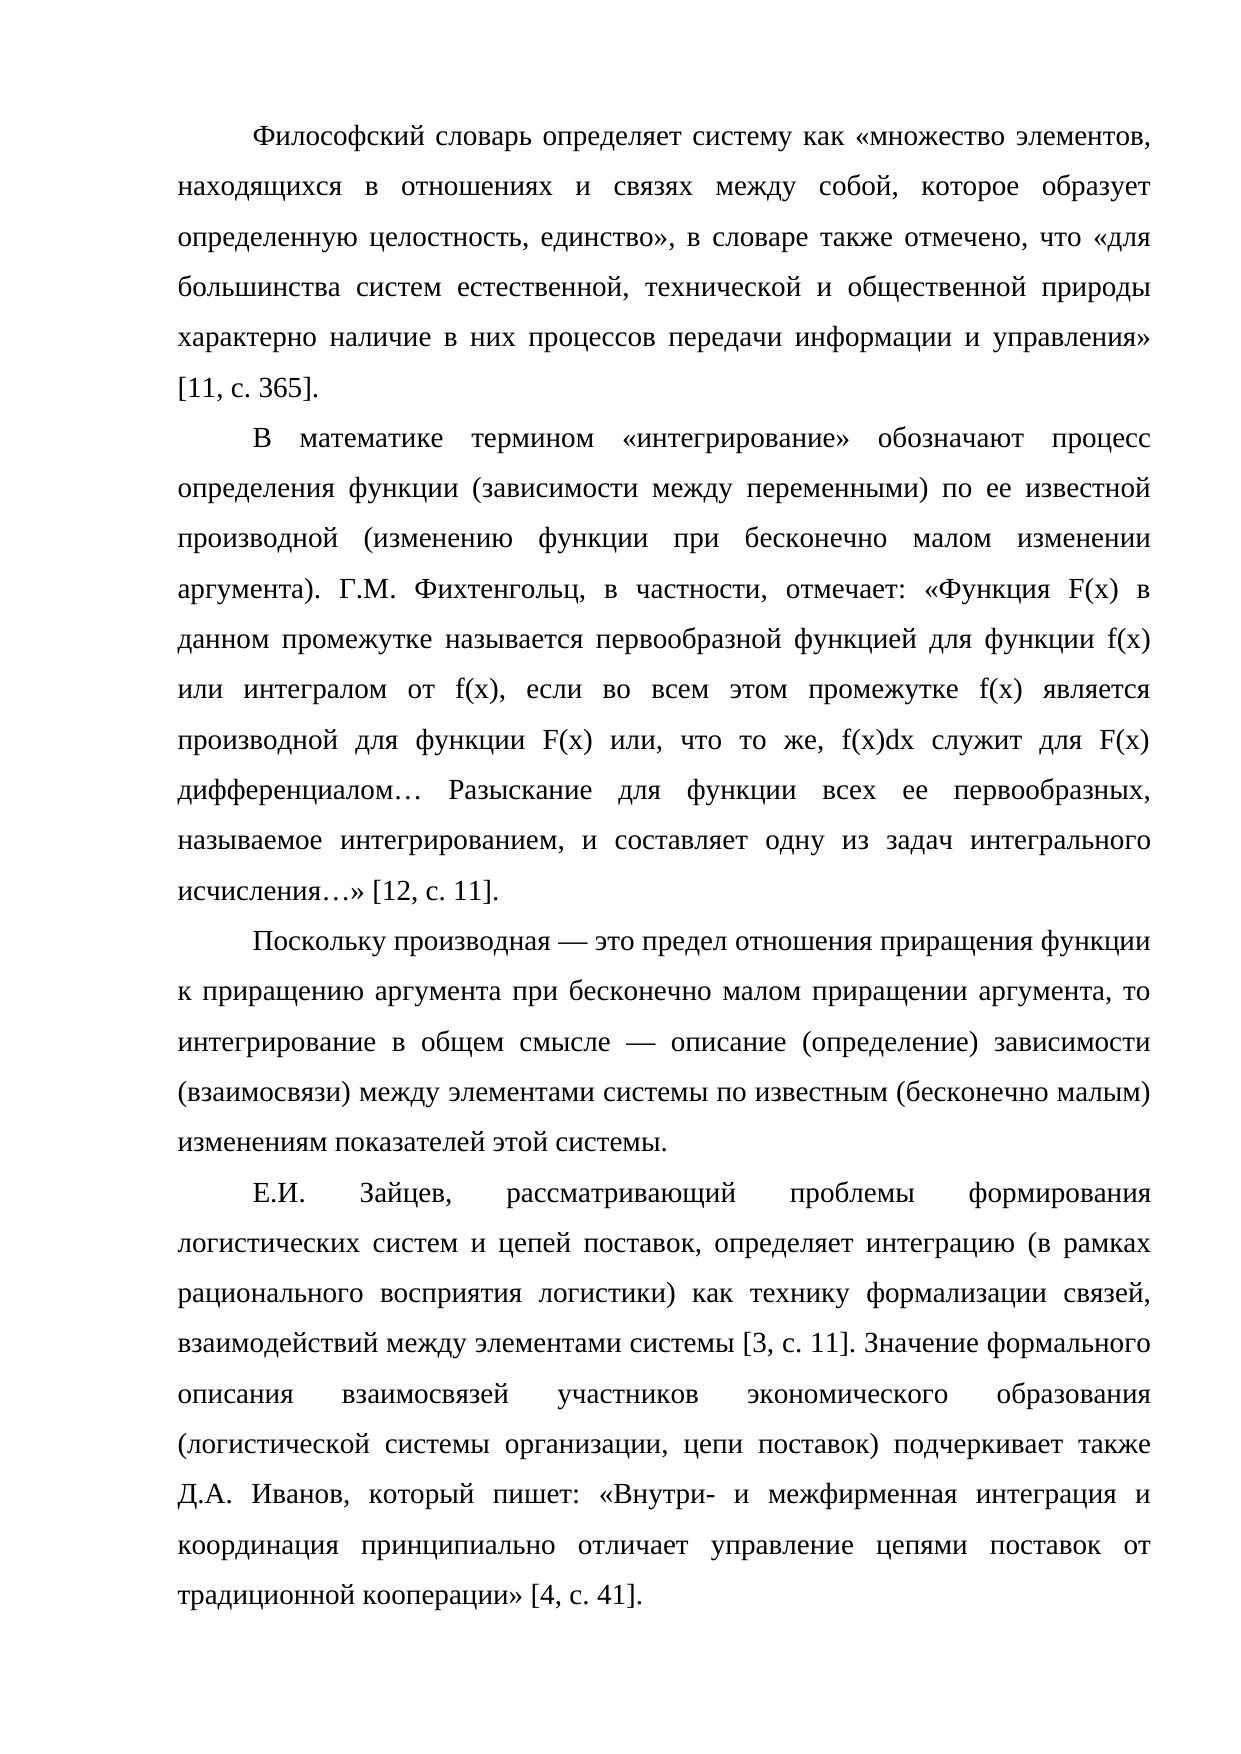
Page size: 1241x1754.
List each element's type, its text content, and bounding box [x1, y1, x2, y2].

text Е.И. Зайцев, рассматривающий проблемы формирования логистических систем и цепей поставок, определяет интеграцию (в рамках рационального восприятия логистики) как технику формализации связей, взаимодействий между элементами системы [3, с. 11]. Значение формального описания взаимосвязей участников экономического образования (логистической системы организации, цепи поставок) подчеркивает также Д.А. Иванов, который пишет: «Внутри- и межфирменная интеграция и координация принципиально отличает управление цепями поставок от традиционной кооперации» [4, с. 41]. [177, 1175, 1152, 1611]
text Философский словарь определяет систему как «множество элементов, находящихся в отношениях и связях между собой, которое образует определенную целостность, единство», в словаре также отмечено, что «для большинства систем естественной, технической и общественной природы характерно наличие в них процессов передачи информации и управления» [11, с. 365]. [177, 118, 1152, 403]
text В математике термином «интегрирование» обозначают процесс определения функции (зависимости между переменными) по ее известной производной (изменению функции при бесконечно малом изменении аргумента). Г.М. Фихтенгольц, в частности, отмечает: «Функция F(x) в данном промежутке называется первообразной функцией для функции f(x) или интегралом от f(x), если во всем этом промежутке f(x) является производной для функции F(x) или, что то же, f(x)dx служит для F(x) дифференциалом… Разыскание для функции всех ее первообразных, называемое интегрированием, и составляет одну из задач интегрального исчисления…» [12, с. 11]. [177, 420, 1152, 906]
text Поскольку производная — это предел отношения приращения функции к приращению аргумента при бесконечно малом приращении аргумента, то интегрирование в общем смысле — описание (определение) зависимости (взаимосвязи) между элементами системы по известным (бесконечно малым) изменениям показателей этой системы. [177, 923, 1152, 1158]
